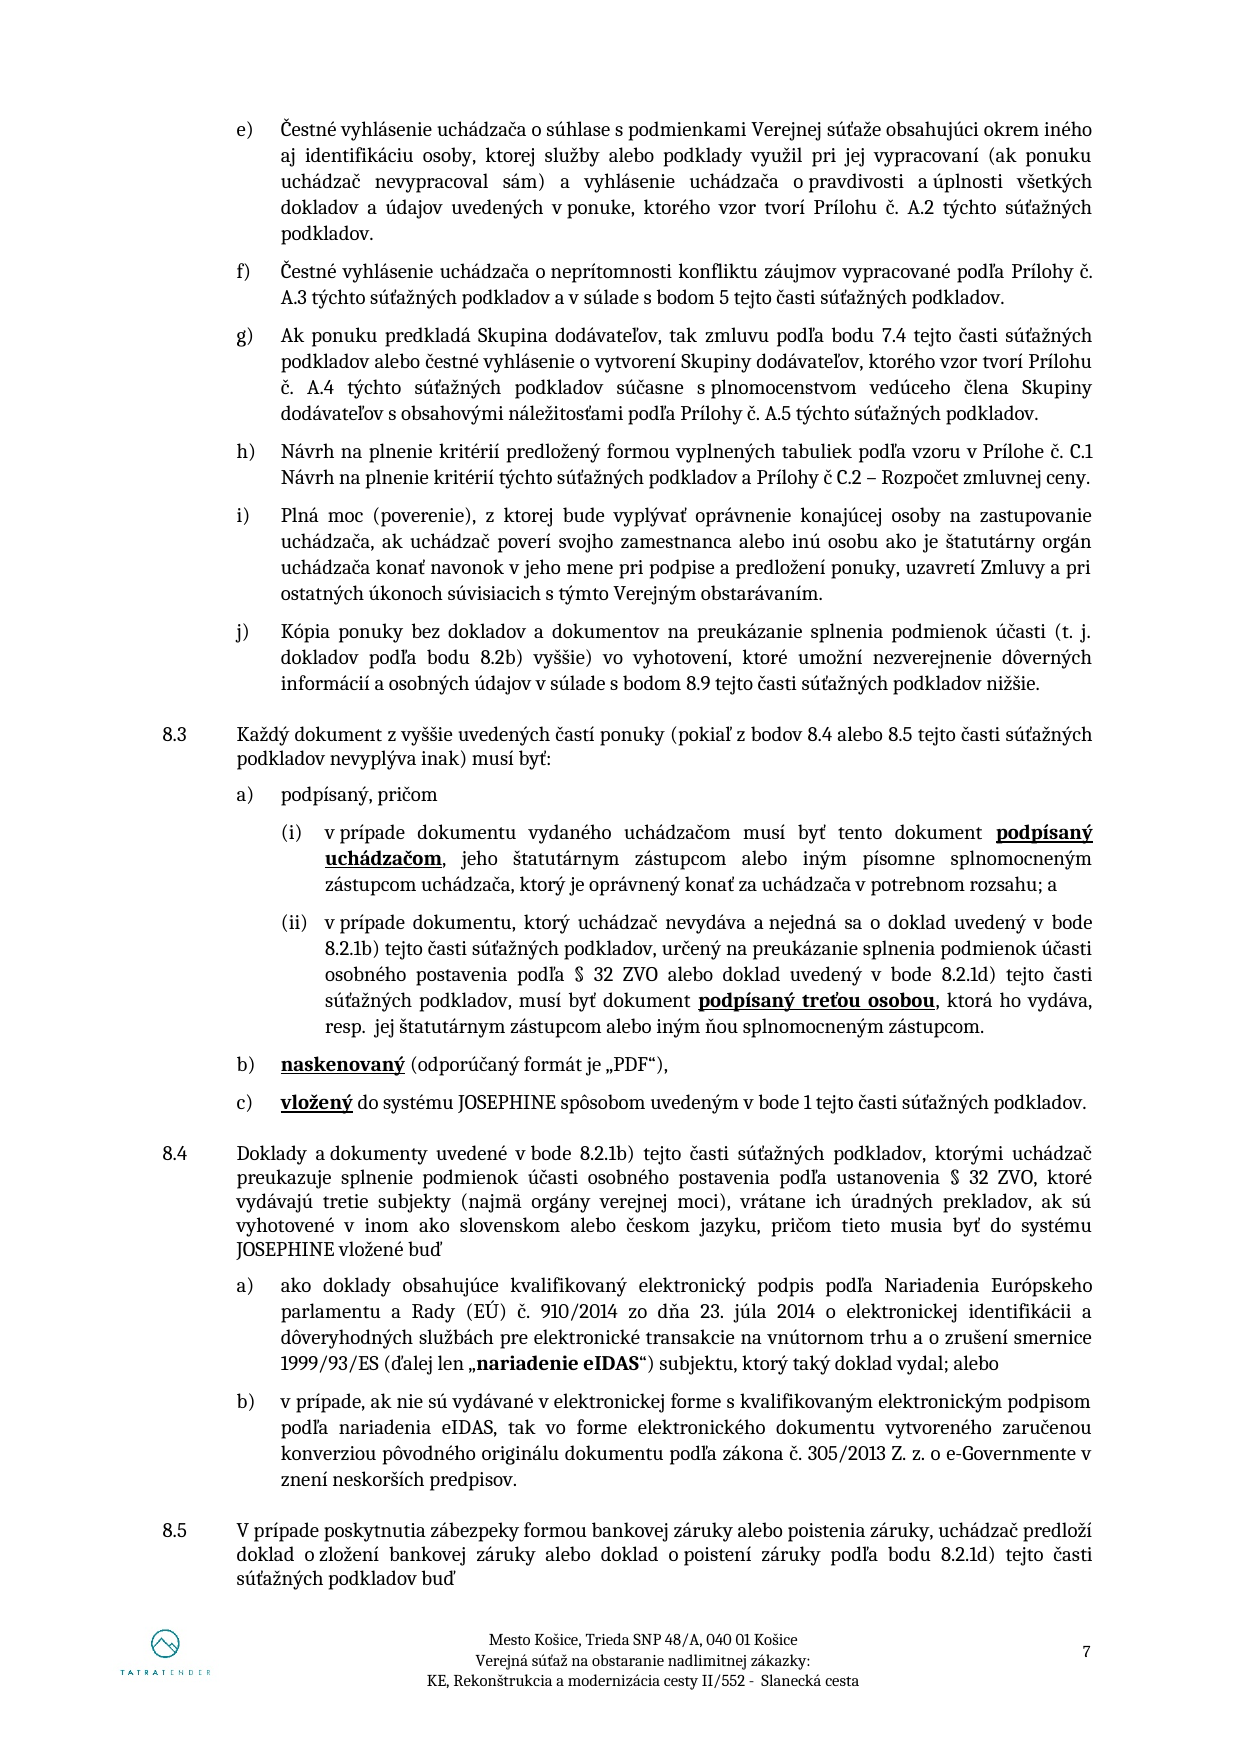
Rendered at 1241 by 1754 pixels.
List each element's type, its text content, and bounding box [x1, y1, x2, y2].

subtitle Každý dokument z vyššie uvedených častí ponuky (pokiaľ z bodov 8.4 alebo 8.5 tejto časti súťažných podkladov nevyplýva inak) musí byť: [162, 722, 1093, 770]
subtitle Doklady a dokumenty uvedené v bode 8.2b) tejto časti súťažných podkladov, ktorými uchádzač preukazuje splnenie podmienok účasti osobného postavenia podľa ustanovenia § 32 ZVO, ktoré vydávajú tretie subjekty (najmä orgány verejnej moci), vrátane ich úradných prekladov, ak sú vyhotovené v inom ako slovenskom alebo českom jazyku, pričom tieto musia byť do systému JOSEPHINE vložené buď [162, 1142, 1093, 1262]
subtitle Kópia ponuky bez dokladov a dokumentov na preukázanie splnenia podmienok účasti (t. j. dokladov podľa bodu 8.2b) vyššie) vo vyhotovení, ktoré umožní nezverejnenie dôverných informácií a osobných údajov v súlade s bodom 8.9 tejto časti súťažných podkladov nižšie. [236, 620, 1093, 695]
subtitle Čestné vyhlásenie uchádzača o neprítomnosti konfliktu záujmov vypracované podľa Prílohy č. A.3 týchto súťažných podkladov a v súlade s bodom 19 tejto časti súťažných podkladov. [236, 260, 1093, 309]
subtitle Plná moc (poverenie), z ktorej bude vyplývať oprávnenie konajúcej osoby na zastupovanie uchádzača, ak uchádzač poverí svojho zamestnanca alebo inú osobu ako je štatutárny orgán uchádzača konať navonok v jeho mene pri podpise a predložení ponuky, uzavretí Zmluvy a pri ostatných úkonoch súvisiacich s týmto Verejným obstarávaním. [236, 504, 1093, 605]
subtitle Ak ponuku predkladá Skupina dodávateľov, tak zmluvu podľa bodu 7.4 tejto časti súťažných podkladov alebo čestné vyhlásenie o vytvorení Skupiny dodávateľov, ktorého vzor tvorí Prílohu č. A.4 týchto súťažných podkladov súčasne s plnomocenstvom vedúceho člena Skupiny dodávateľov s obsahovými náležitosťami podľa Prílohy č. A.5 týchto súťažných podkladov. [236, 324, 1093, 425]
subtitle Návrh na plnenie kritérií predložený formou vyplnených tabuliek podľa vzoru v Prílohe č. C.1 Návrh na plnenie kritérií týchto súťažných podkladov a Prílohy č C.2 – Rozpočet zmluvnej ceny. [236, 440, 1093, 489]
subtitle podpísaný, pričom [236, 783, 1093, 807]
picture [99, 1605, 231, 1699]
subtitle Čestné vyhlásenie uchádzača o súhlase s podmienkami Verejnej súťaže obsahujúci okrem iného aj identifikáciu osoby, ktorej služby alebo podklady využil pri jej vypracovaní (ak ponuku uchádzač nevypracoval sám) a vyhlásenie uchádzača o pravdivosti a úplnosti všetkých dokladov a údajov uvedených v ponuke, ktorého vzor tvorí Prílohu č. A.2 týchto súťažných podkladov. [236, 118, 1093, 245]
subtitle naskenovaný (odporúčaný formát je „PDF“), [236, 1053, 1093, 1077]
subtitle v prípade dokumentu vydaného uchádzačom musí byť tento dokument podpísaný uchádzačom, jeho štatutárnym zástupcom alebo iným písomne splnomocneným zástupcom uchádzača, ktorý je oprávnený konať za uchádzača v potrebnom rozsahu; a [281, 821, 1093, 897]
subtitle ako doklady obsahujúce kvalifikovaný elektronický podpis podľa Nariadenia Európskeho parlamentu a Rady (EÚ) č. 910/2014 zo dňa 23. júla 2014 o elektronickej identifikácii a dôveryhodných službách pre elektronické transakcie na vnútornom trhu a o zrušení smernice 1999/93/ES (ďalej len „nariadenie eIDAS“) subjektu, ktorý taký doklad vydal; alebo [236, 1274, 1093, 1376]
subtitle v prípade dokumentu, ktorý uchádzač nevydáva a nejedná sa o doklad uvedený v bode 8.2b) tejto časti súťažných podkladov, určený na preukázanie splnenia podmienok účasti osobného postavenia podľa § 32 ZVO alebo doklad uvedený v bode 8.2d) tejto časti súťažných podkladov, musí byť dokument podpísaný treťou osobou, ktorá ho vydáva, resp. jej štatutárnym zástupcom alebo iným ňou splnomocneným zástupcom. [281, 911, 1093, 1038]
subtitle V prípade poskytnutia zábezpeky formou bankovej záruky alebo poistenia záruky, uchádzač predloží doklad o zložení bankovej záruky alebo doklad o poistení záruky podľa bodu 8.2d) tejto časti súťažných podkladov buď [162, 1518, 1093, 1590]
subtitle v prípade, ak nie sú vydávané v elektronickej forme s kvalifikovaným elektronickým podpisom podľa nariadenia eIDAS, tak vo forme elektronického dokumentu vytvoreného zaručenou konverziou pôvodného originálu dokumentu podľa zákona č. 305/2013 Z. z. o e-Governmente v znení neskorších predpisov. [236, 1390, 1093, 1491]
subtitle vložený do systému JOSEPHINE spôsobom uvedeným v bode 20 tejto časti súťažných podkladov. [236, 1091, 1093, 1115]
